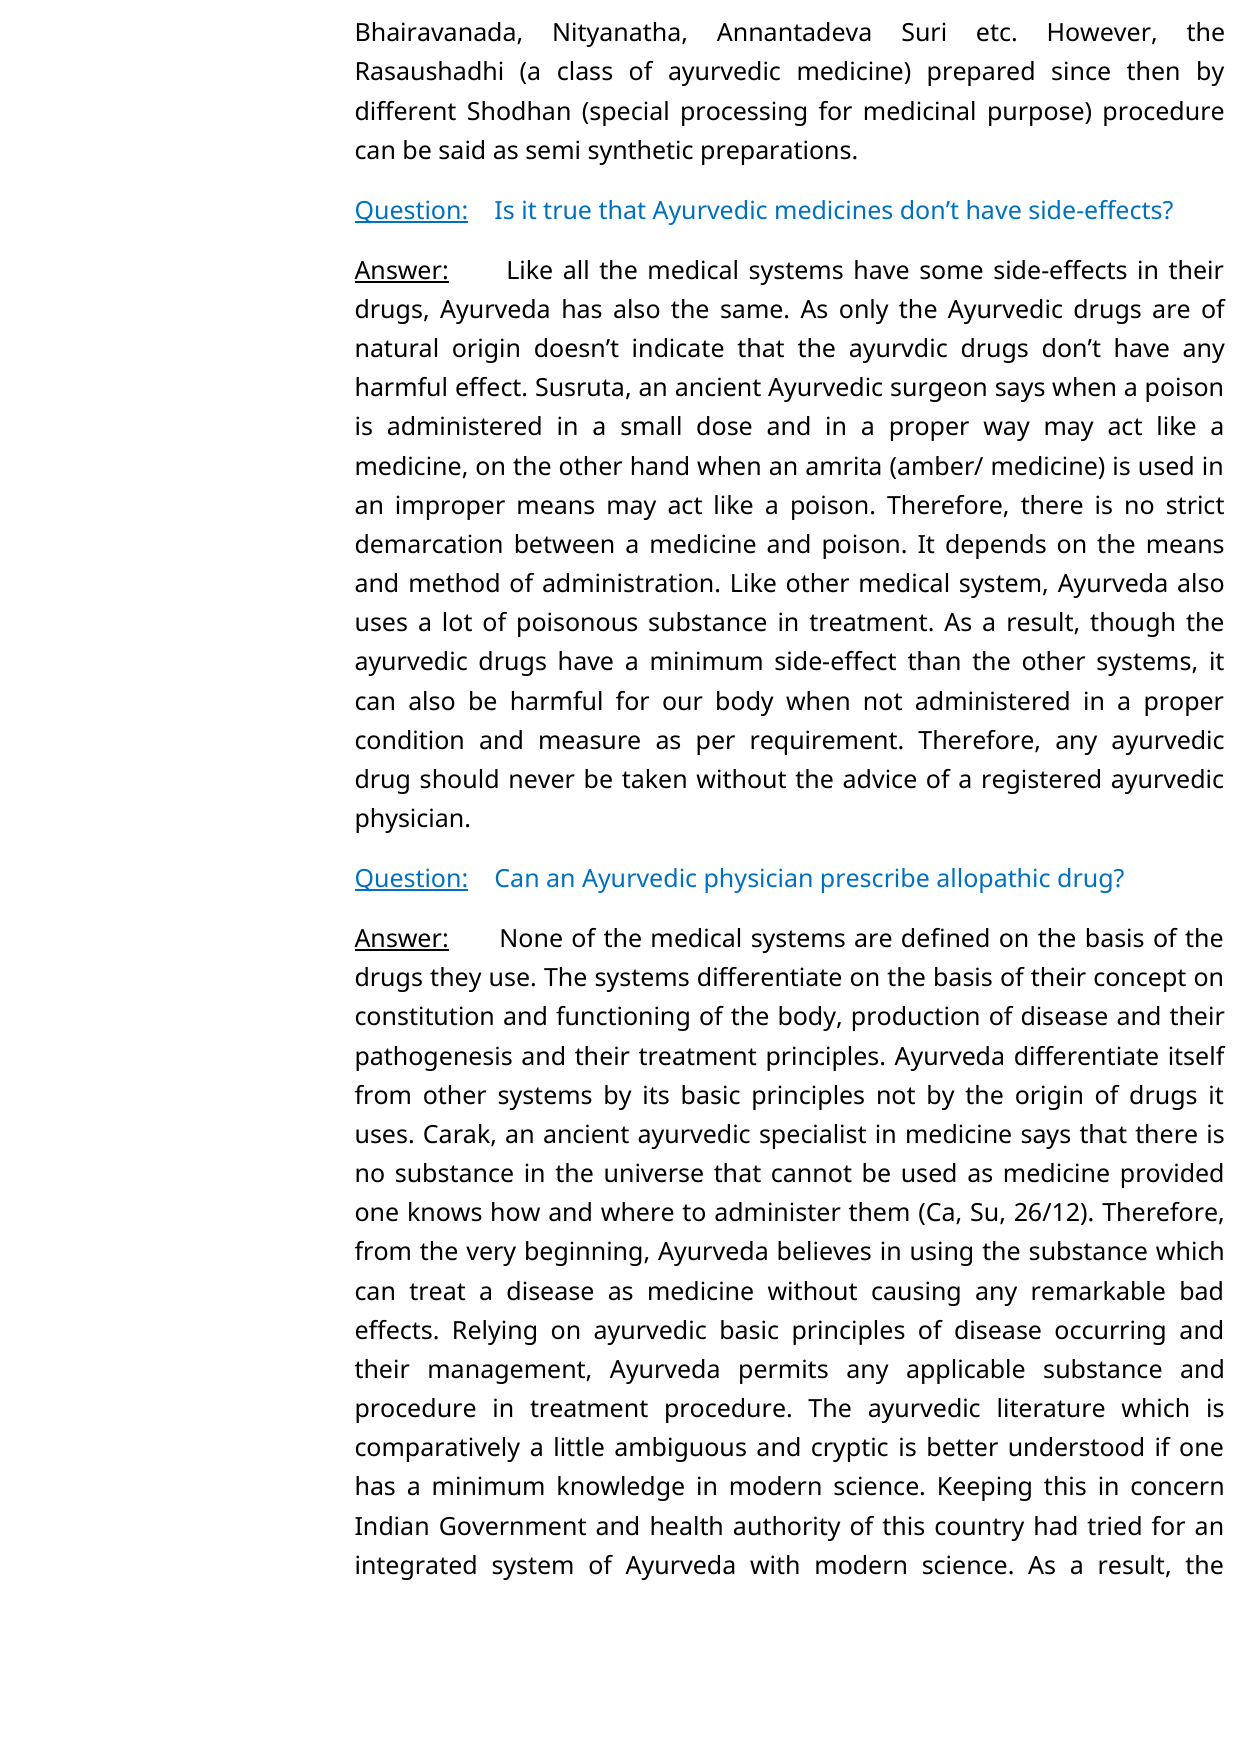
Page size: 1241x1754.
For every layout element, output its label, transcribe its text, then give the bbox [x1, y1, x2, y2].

text Answer: Like all the medical systems have some side-effects in their drugs, Ayurveda has also the same. As only the Ayurvedic drugs are of natural origin doesn’t indicate that the ayurvdic drugs don’t have any harmful effect. Susruta, an ancient Ayurvedic surgeon says when a poison is administered in a small dose and in a proper way may act like a medicine, on the other hand when an amrita (amber/ medicine) is used in an improper means may act like a poison. Therefore, there is no strict demarcation between a medicine and poison. It depends on the means and method of administration. Like other medical system, Ayurveda also uses a lot of poisonous substance in treatment. As a result, though the ayurvedic drugs have a minimum side-effect than the other systems, it can also be harmful for our body when not administered in a proper condition and measure as per requirement. Therefore, any ayurvedic drug should never be taken without the advice of a registered ayurvedic physician. [354, 252, 1226, 835]
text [354, 921, 1226, 1581]
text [354, 15, 1226, 166]
text Question: Can an Ayurvedic physician prescribe allopathic drug? [354, 861, 1226, 895]
text Question: Is it true that Ayurvedic medicines don’t have side-effects? [354, 192, 1226, 226]
